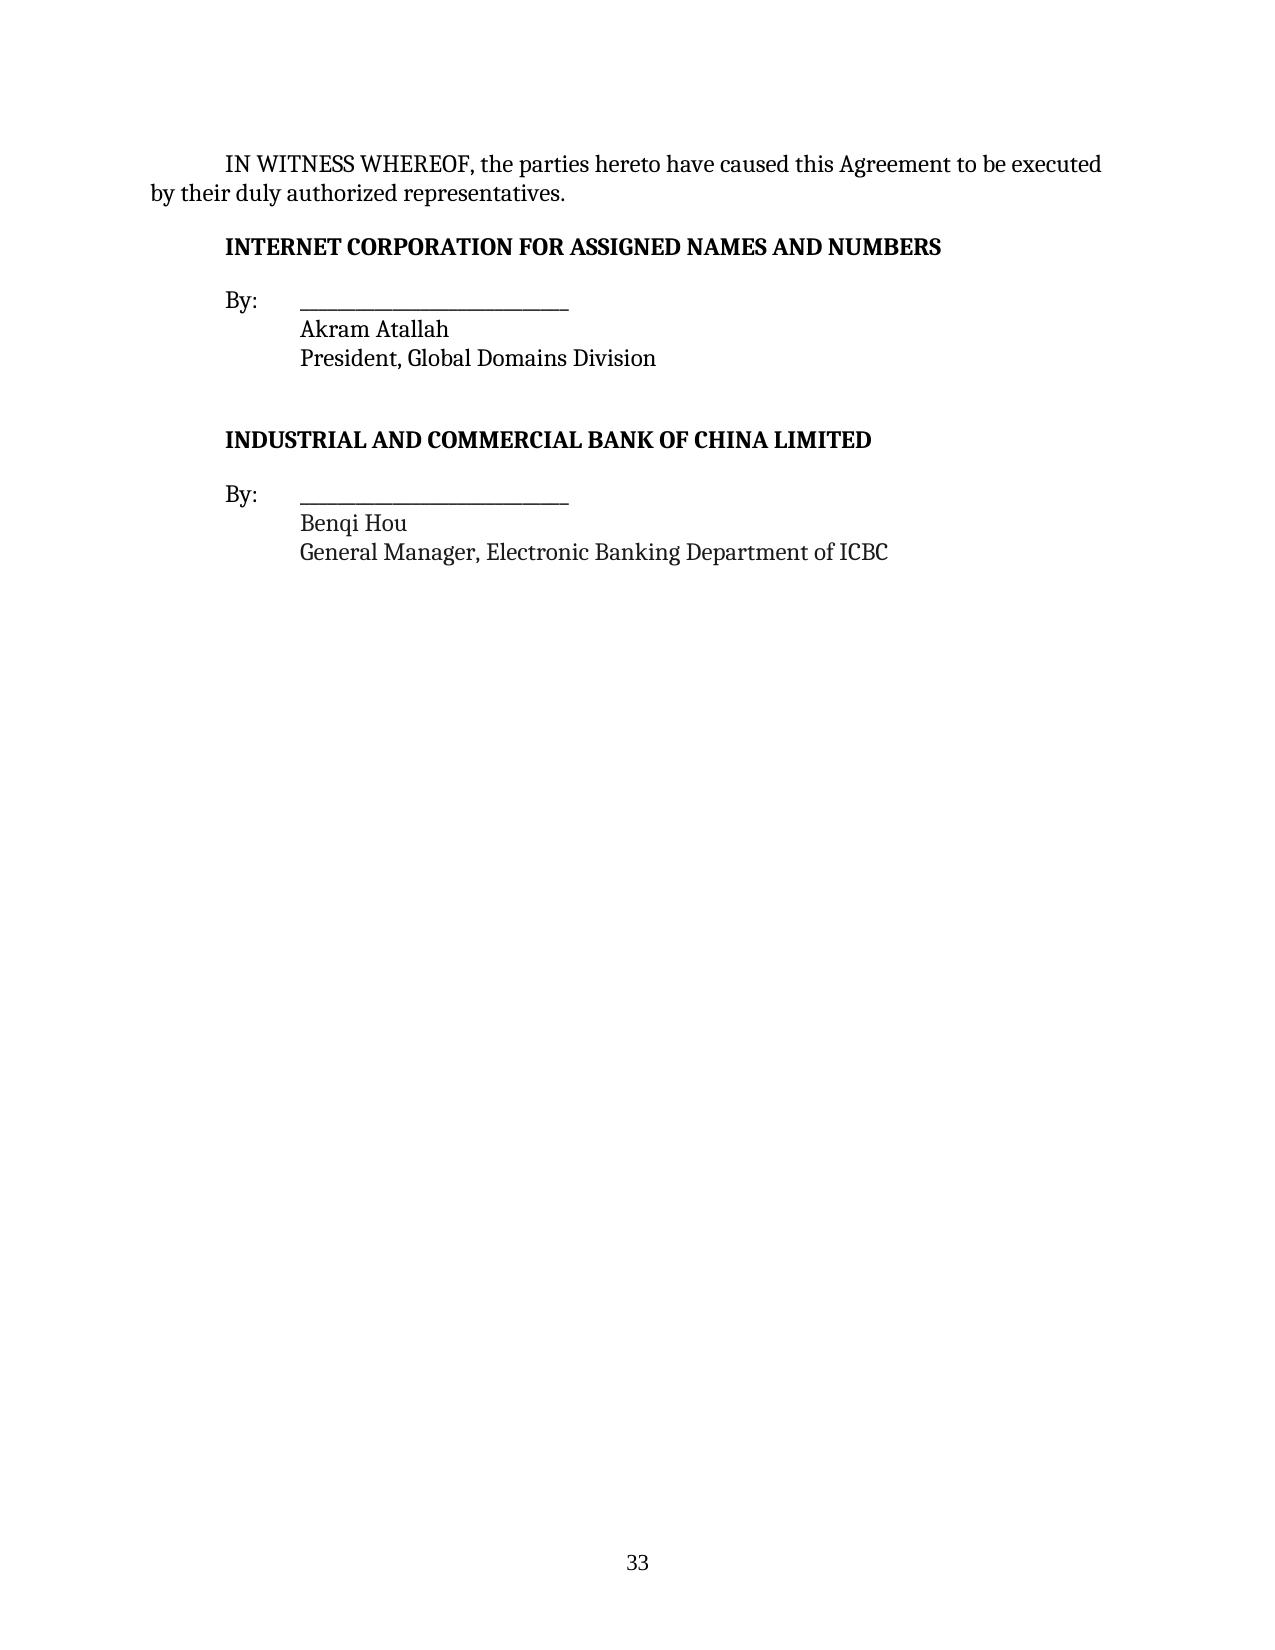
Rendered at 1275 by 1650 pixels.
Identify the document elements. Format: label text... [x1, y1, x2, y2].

text IN WITNESS WHEREOF, the parties hereto have caused this Agreement to be executed by their duly authorized representatives. [150, 150, 1125, 207]
text By: _____________________________ Benqi Hou [225, 480, 1125, 537]
text INDUSTRIAL AND COMMERCIAL BANK OF CHINA LIMITED [150, 426, 1125, 455]
text INTERNET CORPORATION FOR ASSIGNED NAMES AND NUMBERS [150, 232, 1125, 261]
text By: _____________________________ Akram Atallah President, Global Domains Division [225, 286, 1125, 401]
text General Manager, Electronic Banking Department of ICBC [225, 537, 1125, 593]
